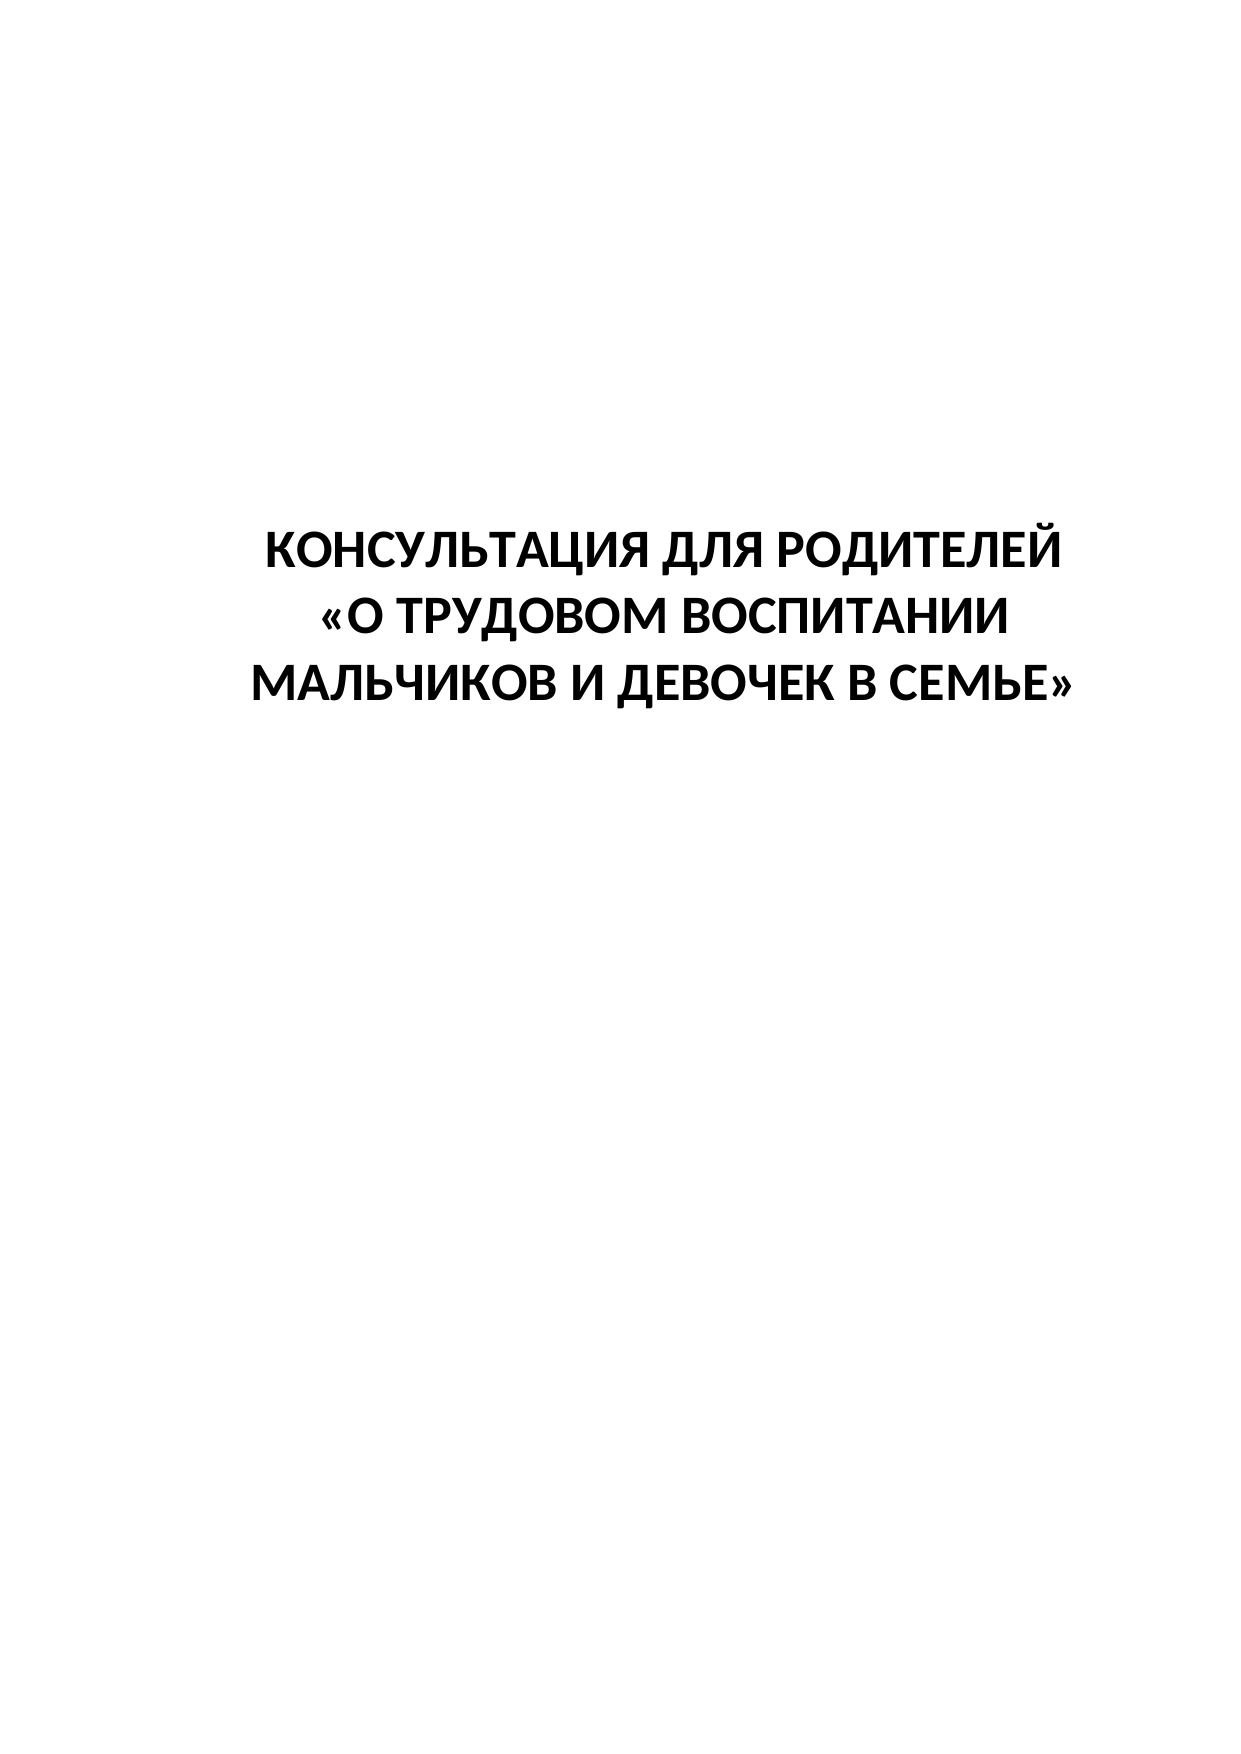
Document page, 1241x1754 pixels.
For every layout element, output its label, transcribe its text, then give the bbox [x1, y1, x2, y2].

text Консультация для родителей [177, 515, 1152, 581]
text «О трудовом воспитании мальчиков и девочек в семье» [177, 581, 1152, 713]
